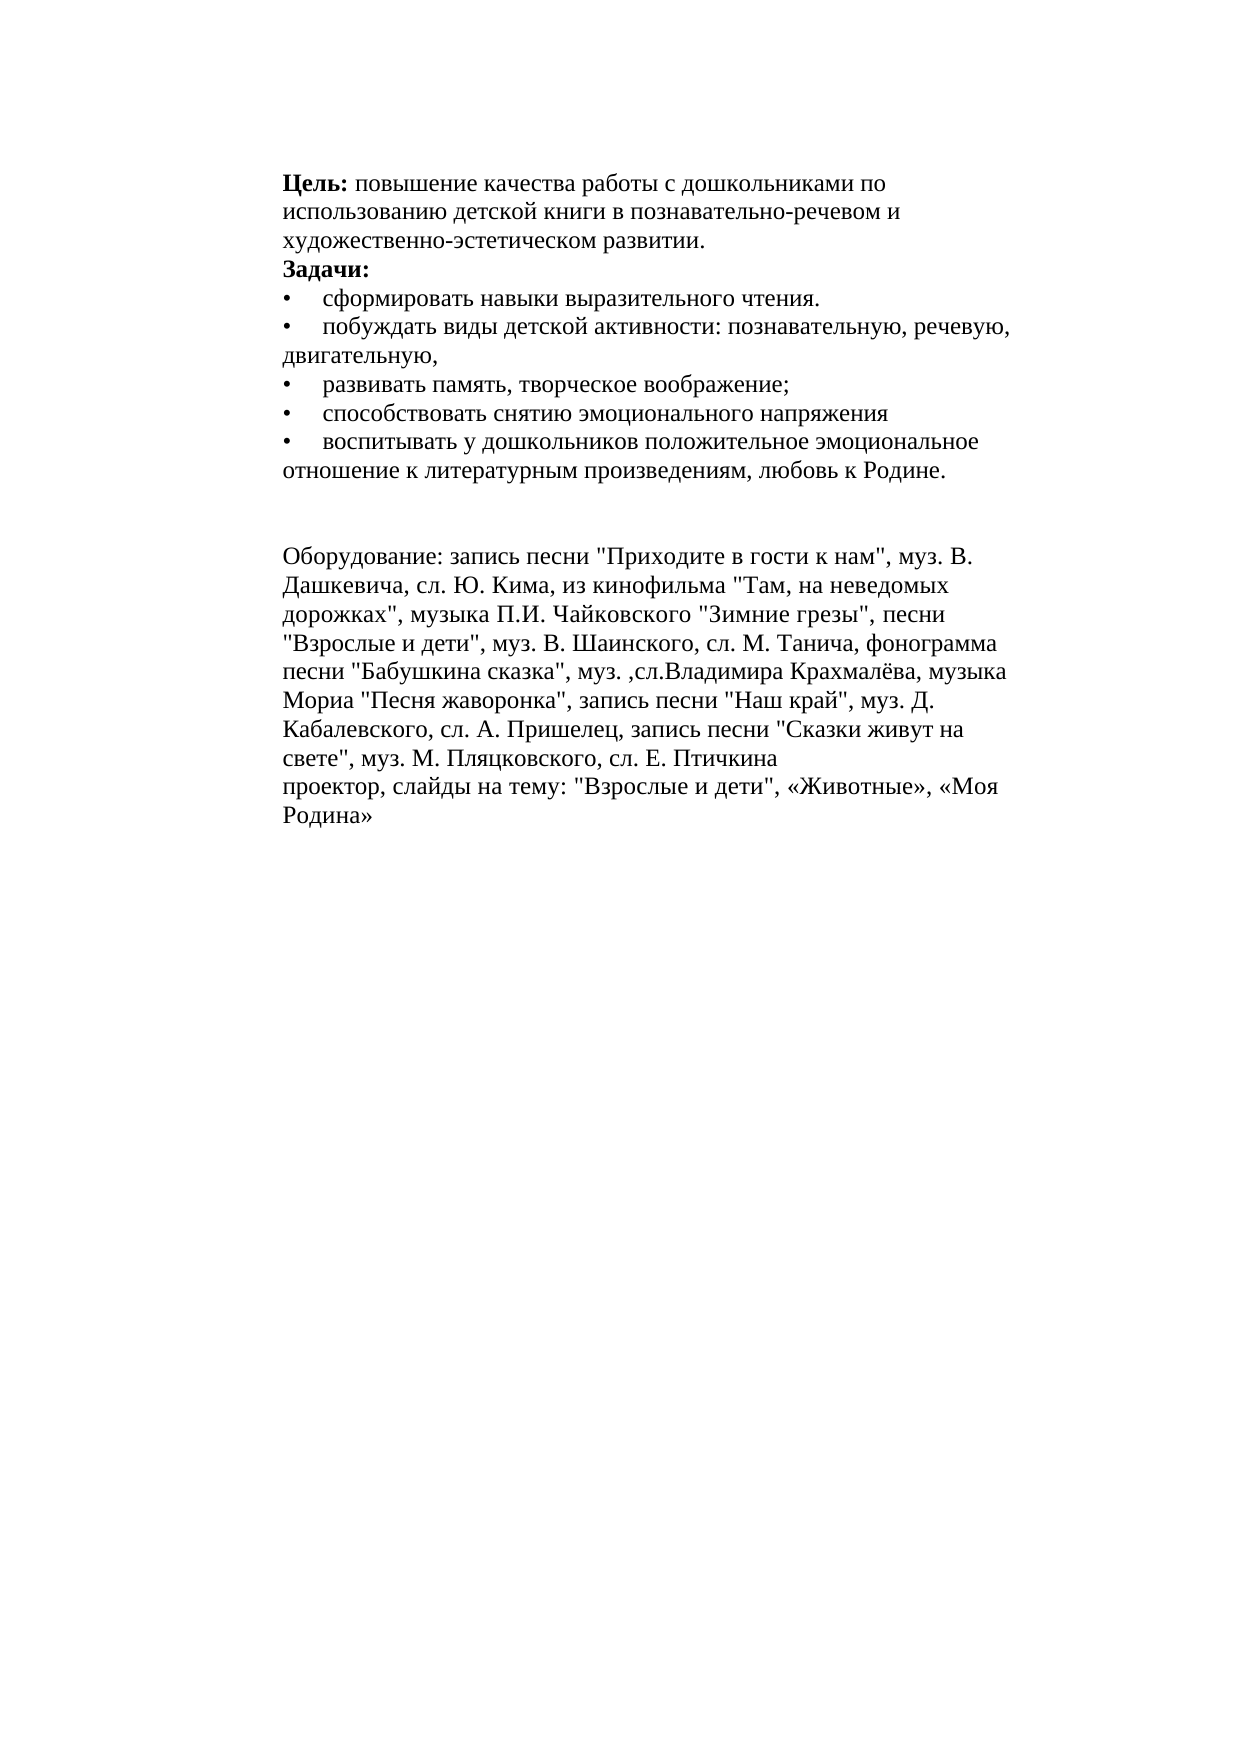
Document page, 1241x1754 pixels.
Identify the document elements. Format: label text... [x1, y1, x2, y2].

text Оборудование: запись песни "Приходите в гости к нам", муз. В. Дашкевича, сл. Ю. Кима, из кинофильма "Там, на неведомых дорожках", музыка П.И. Чайковского "Зимние грезы", песни "Взрослые и дети", муз. В. Шаинского, сл. М. Танича, фонограмма песни "Бабушкина сказка", муз. ,cл.Владимира Крахмалёва, музыка Мориа "Песня жаворонка", запись песни "Наш край", муз. Д. Кабалевского, сл. А. Пришелец, запись песни "Сказки живут на свете", муз. М. Пляцковского, сл. Е. Птичкина [282, 541, 1042, 771]
text • сформировать навыки выразительного чтения. [282, 283, 1042, 311]
text • воспитывать у дошкольников положительное эмоциональное отношение к литературным произведениям, любовь к Родине. [282, 426, 1042, 484]
text Задачи: [282, 254, 1042, 283]
text проектор, слайды на тему: "Взрослые и дети", «Животные», «Моя Родина» [282, 771, 1042, 829]
text • развивать память, творческое воображение; [282, 369, 1042, 398]
text • побуждать виды детской активности: познавательную, речевую, двигательную, [282, 311, 1042, 369]
text • способствовать снятию эмоционального напряжения [282, 398, 1042, 426]
text Цель: повышение качества работы с дошкольниками по использованию детской книги в познавательно-речевом и художественно-эстетическом развитии. [282, 168, 1042, 254]
